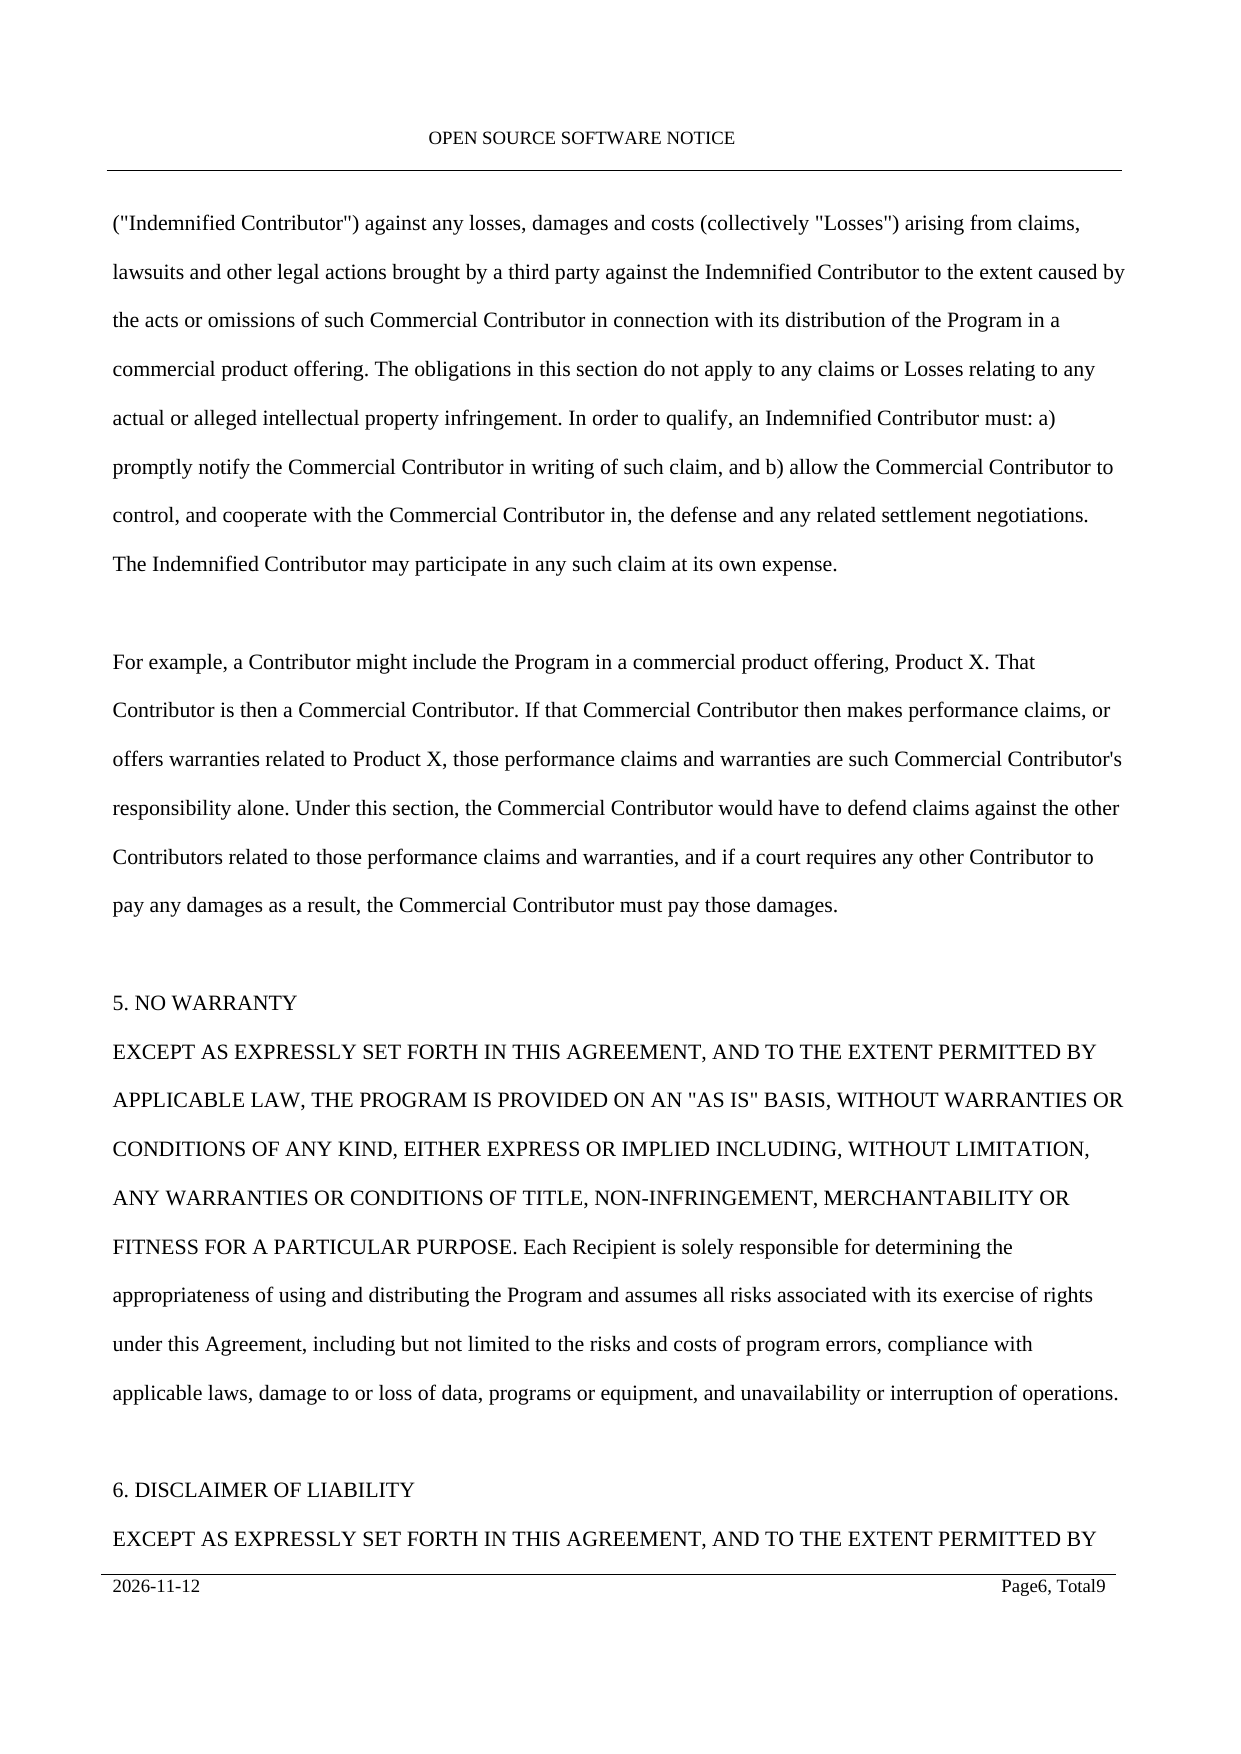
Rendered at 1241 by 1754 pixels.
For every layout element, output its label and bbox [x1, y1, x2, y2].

text [112, 206, 1128, 1555]
